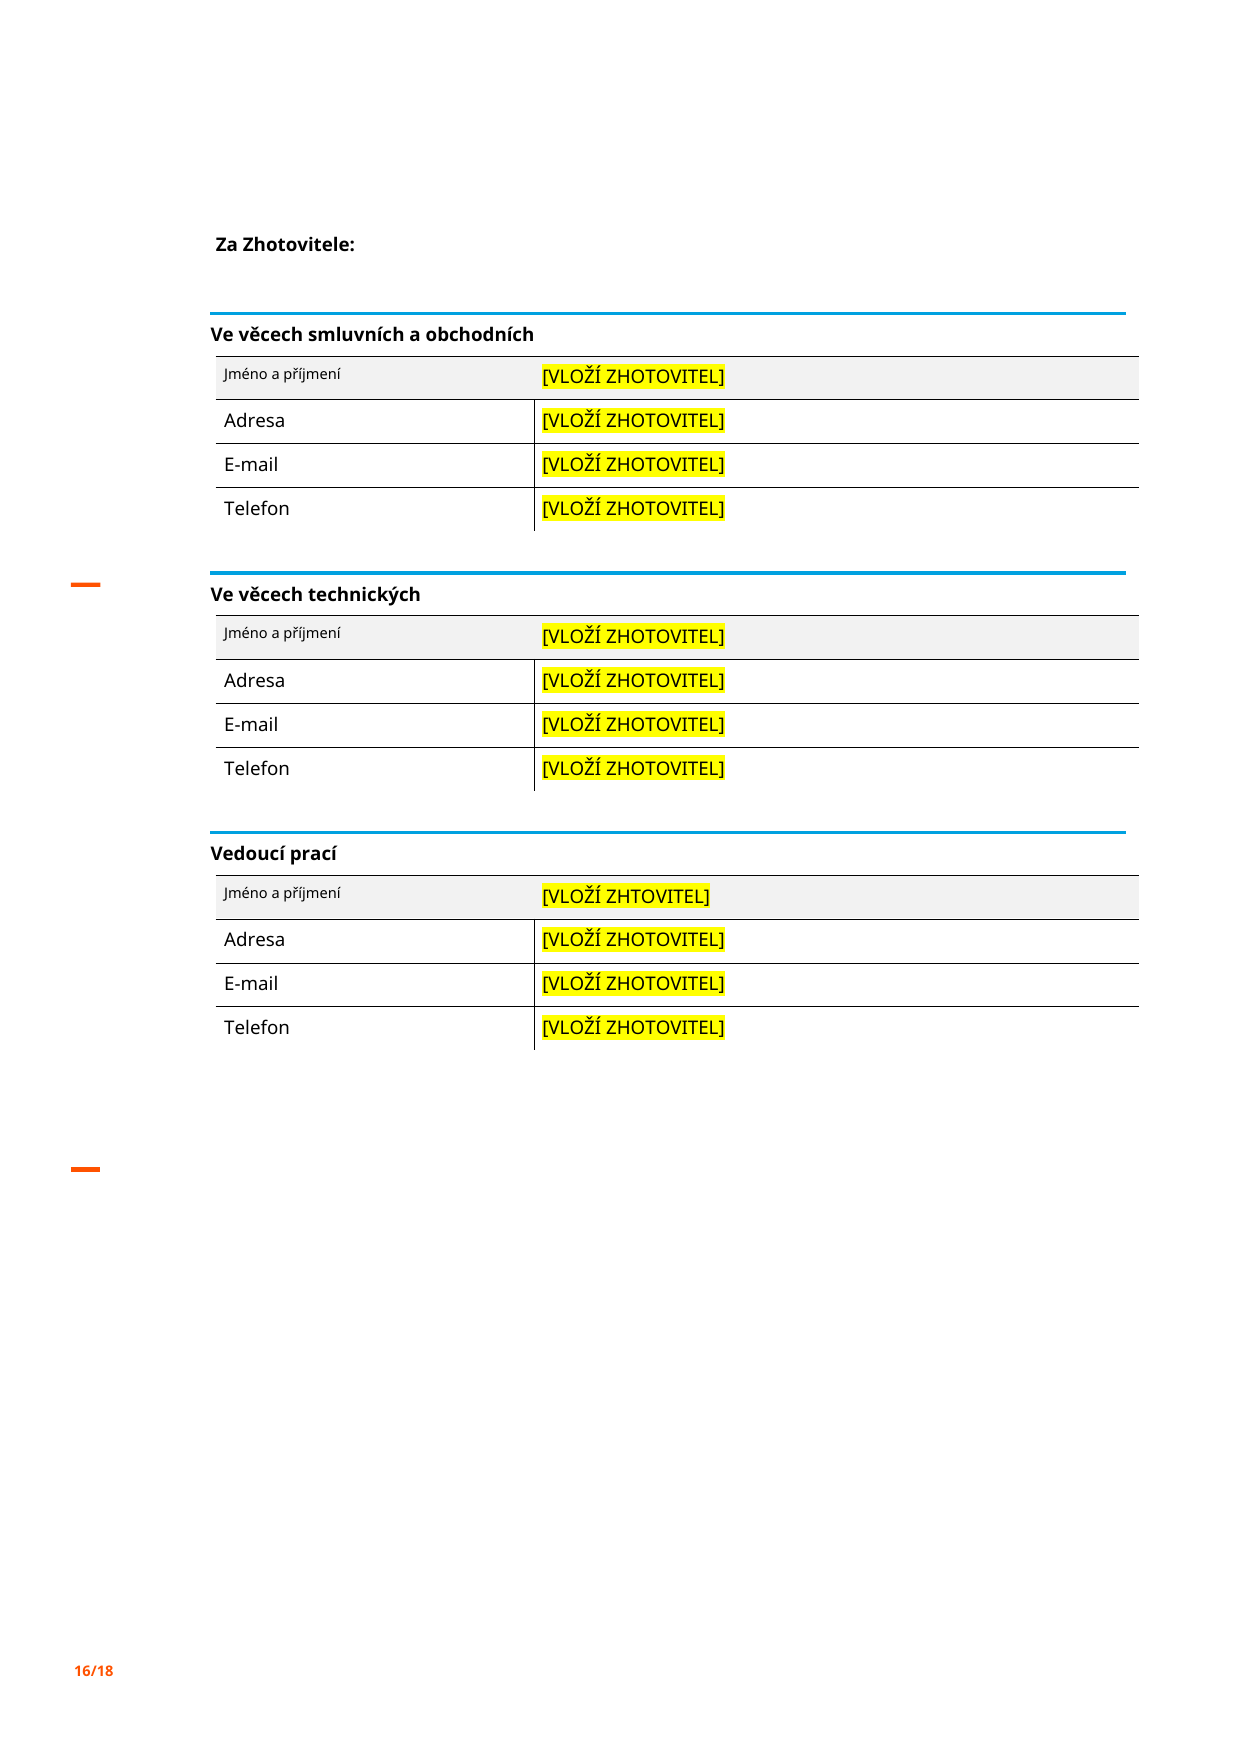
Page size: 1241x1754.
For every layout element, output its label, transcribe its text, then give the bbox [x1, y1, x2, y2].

table_cell [VLOŽÍ ZHOTOVITEL] [535, 1007, 1139, 1050]
text Vedoucí prací [210, 834, 1126, 866]
table_cell Telefon [216, 748, 534, 791]
table_cell E-mail [216, 704, 534, 747]
table_cell [VLOŽÍ ZHOTOVITEL] [535, 400, 1139, 443]
text Ve věcech technických [210, 575, 1126, 606]
table_header Jméno a příjmení [216, 876, 534, 918]
table_header [VLOŽÍ ZHOTOVITEL] [534, 616, 1139, 659]
table_header Jméno a příjmení [216, 357, 534, 399]
table_cell Telefon [216, 488, 534, 531]
text Za Zhotovitele: [216, 231, 1122, 256]
table_cell [VLOŽÍ ZHOTOVITEL] [535, 748, 1139, 791]
table_header [VLOŽÍ ZHOTOVITEL] [534, 357, 1139, 399]
table_cell E-mail [216, 444, 534, 487]
table_cell E-mail [216, 964, 534, 1006]
table_cell [VLOŽÍ ZHOTOVITEL] [535, 444, 1139, 487]
table_cell [VLOŽÍ ZHOTOVITEL] [535, 660, 1139, 703]
table_header [VLOŽÍ ZHTOVITEL] [534, 876, 1139, 918]
table_cell Adresa [216, 660, 534, 703]
table_cell [VLOŽÍ ZHOTOVITEL] [535, 488, 1139, 531]
table_header Jméno a příjmení [216, 616, 534, 659]
table_cell Telefon [216, 1007, 534, 1050]
table_cell Adresa [216, 400, 534, 443]
table_cell Adresa [216, 920, 534, 962]
table_cell [VLOŽÍ ZHOTOVITEL] [535, 964, 1139, 1006]
text Ve věcech smluvních a obchodních [210, 315, 1126, 347]
table_cell [VLOŽÍ ZHOTOVITEL] [535, 920, 1139, 962]
table_cell [VLOŽÍ ZHOTOVITEL] [535, 704, 1139, 747]
